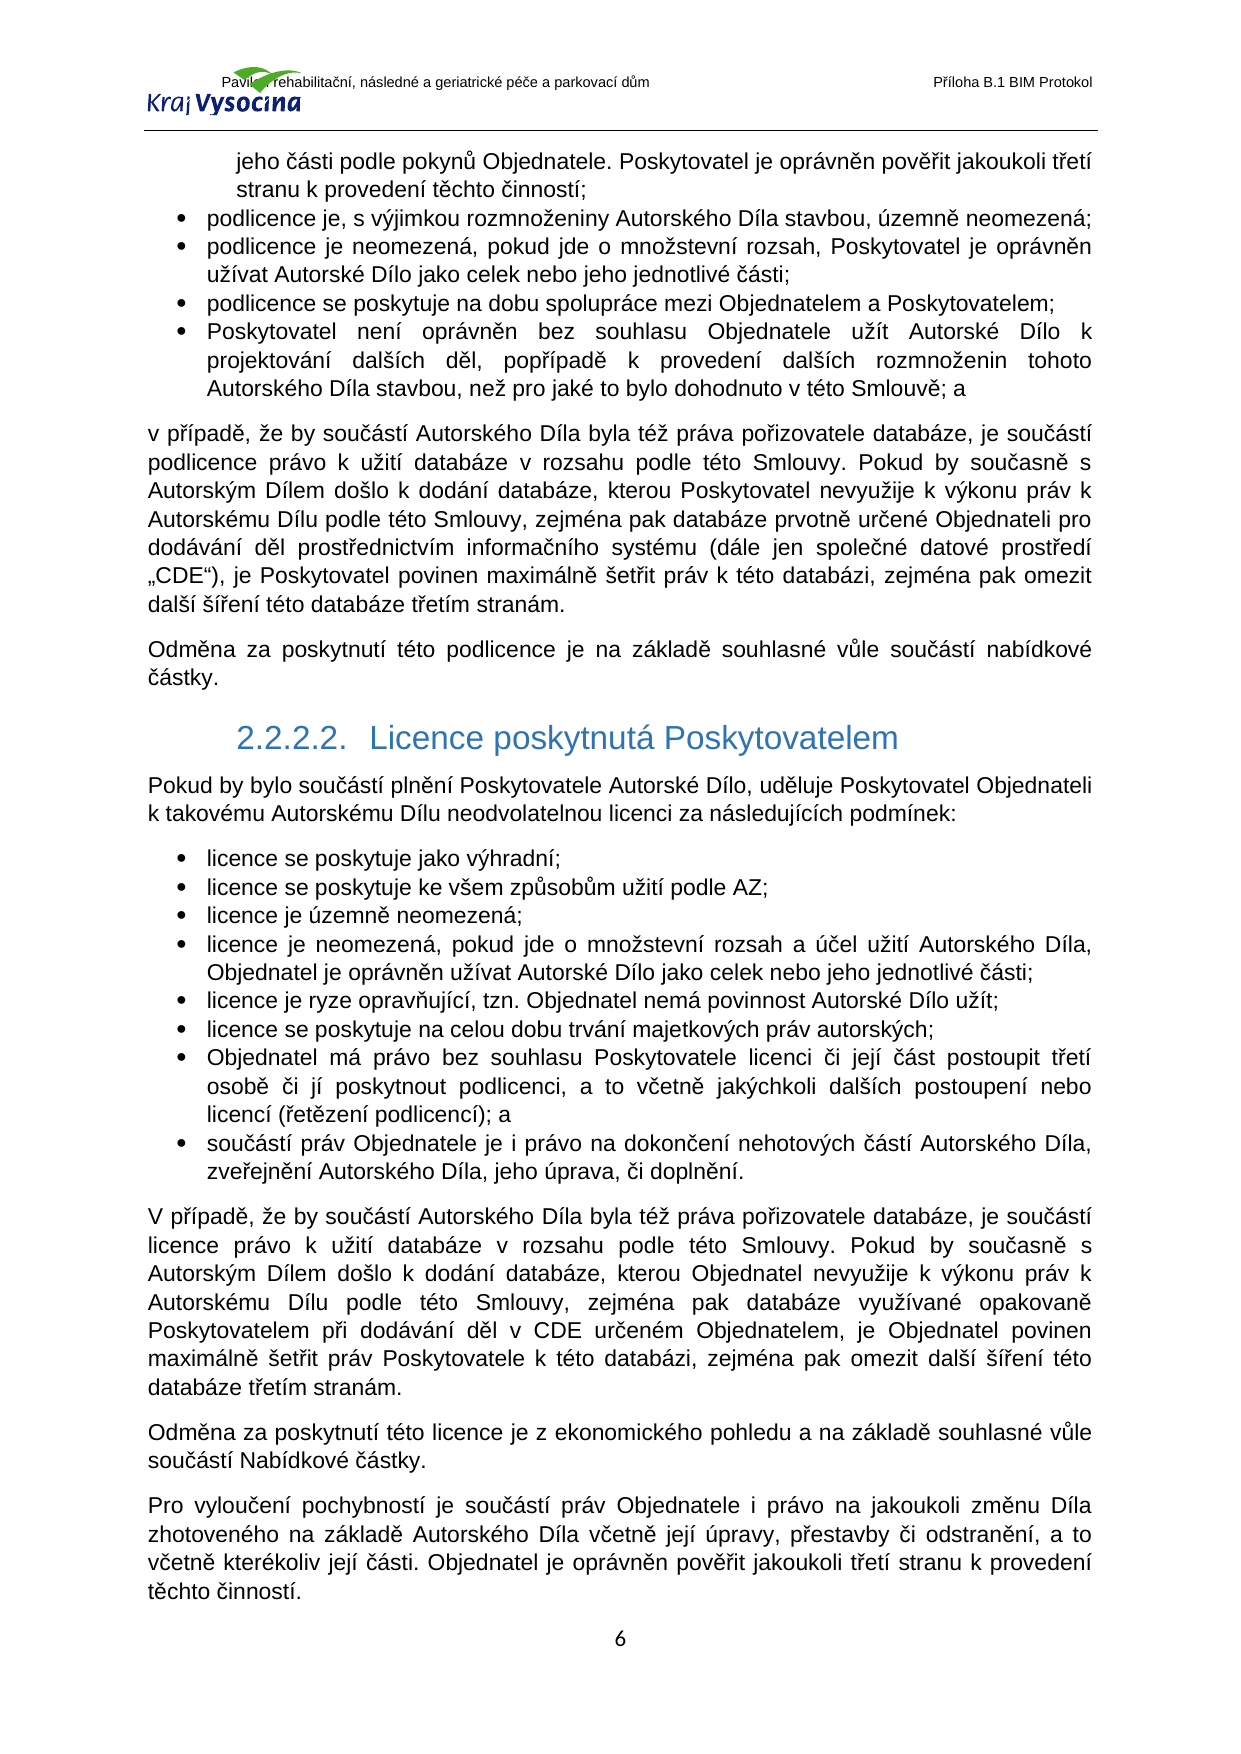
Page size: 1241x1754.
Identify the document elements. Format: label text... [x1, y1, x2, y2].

subtitle Licence poskytnutá Poskytovatelem [236, 718, 1093, 756]
list licence je ryze opravňující, tzn. Objednatel nemá povinnost Autorské Dílo užít; [177, 987, 1093, 1014]
list licence se poskytuje jako výhradní; [177, 845, 1093, 872]
text V případě, že by součástí Autorského Díla byla též práva pořizovatele databáze, je součástí licence právo k užití databáze v rozsahu podle této Smlouvy. Pokud by současně s Autorským Dílem došlo k dodání databáze, kterou Objednatel nevyužije k výkonu práv k Autorskému Dílu podle této Smlouvy, zejména pak databáze využívané opakovaně Poskytovatelem při dodávání děl v CDE určeném Objednatelem, je Objednatel povinen maximálně šetřit práv Poskytovatele k této databázi, zejména pak omezit další šíření této databáze třetím stranám. [148, 1203, 1093, 1400]
list podlicence je neomezená, pokud jde o množstevní rozsah, Poskytovatel je oprávněn užívat Autorské Dílo jako celek nebo jeho jednotlivé části; [177, 233, 1093, 288]
text Odměna za poskytnutí této podlicence je na základě souhlasné vůle součástí nabídkové částky. [148, 636, 1093, 691]
text Odměna za poskytnutí této licence je z ekonomického pohledu a na základě souhlasné vůle součástí Nabídkové částky. [148, 1419, 1093, 1474]
text v případě, že by součástí Autorského Díla byla též práva pořizovatele databáze, je součástí podlicence právo k užití databáze v rozsahu podle této Smlouvy. Pokud by současně s Autorským Dílem došlo k dodání databáze, kterou Poskytovatel nevyužije k výkonu práv k Autorskému Dílu podle této Smlouvy, zejména pak databáze prvotně určené Objednateli pro dodávání děl prostřednictvím informačního systému (dále jen společné datové prostředí „CDE“), je Poskytovatel povinen maximálně šetřit práv k této databázi, zejména pak omezit další šíření této databáze třetím stranám. [148, 420, 1093, 617]
list Poskytovatel není oprávněn bez souhlasu Objednatele užít Autorské Dílo k projektování dalších děl, popřípadě k provedení dalších rozmnoženin tohoto Autorského Díla stavbou, než pro jaké to bylo dohodnuto v této Smlouvě; a [177, 318, 1093, 401]
list součástí práv Objednatele je i právo na dokončení nehotových částí Autorského Díla, zveřejnění Autorského Díla, jeho úprava, či doplnění. [177, 1130, 1093, 1184]
list Objednatel má právo bez souhlasu Poskytovatele licenci či její část postoupit třetí osobě či jí poskytnout podlicenci, a to včetně jakýchkoli dalších postoupení nebo licencí (řetězení podlicencí); a [177, 1044, 1093, 1128]
list licence je neomezená, pokud jde o množstevní rozsah a účel užití Autorského Díla, Objednatel je oprávněn užívat Autorské Dílo jako celek nebo jeho jednotlivé části; [177, 931, 1093, 985]
list licence se poskytuje ke všem způsobům užití podle AZ; [177, 874, 1093, 900]
list podlicence se poskytuje na dobu spolupráce mezi Objednatelem a Poskytovatelem; [177, 290, 1093, 316]
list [207, 148, 1093, 202]
text Pro vyloučení pochybností je součástí práv Objednatele i právo na jakoukoli změnu Díla zhotoveného na základě Autorského Díla včetně její úpravy, přestavby či odstranění, a to včetně kterékoliv její části. Objednatel je oprávněn pověřit jakoukoli třetí stranu k provedení těchto činností. [148, 1492, 1093, 1604]
list podlicence je, s výjimkou rozmnoženiny Autorského Díla stavbou, územně neomezená; [177, 204, 1093, 231]
list licence je územně neomezená; [177, 902, 1093, 928]
list licence se poskytuje na celou dobu trvání majetkových práv autorských; [177, 1016, 1093, 1042]
text Pokud by bylo součástí plnění Poskytovatele Autorské Dílo, uděluje Poskytovatel Objednateli k takovému Autorskému Dílu neodvolatelnou licenci za následujících podmínek: [148, 772, 1093, 827]
